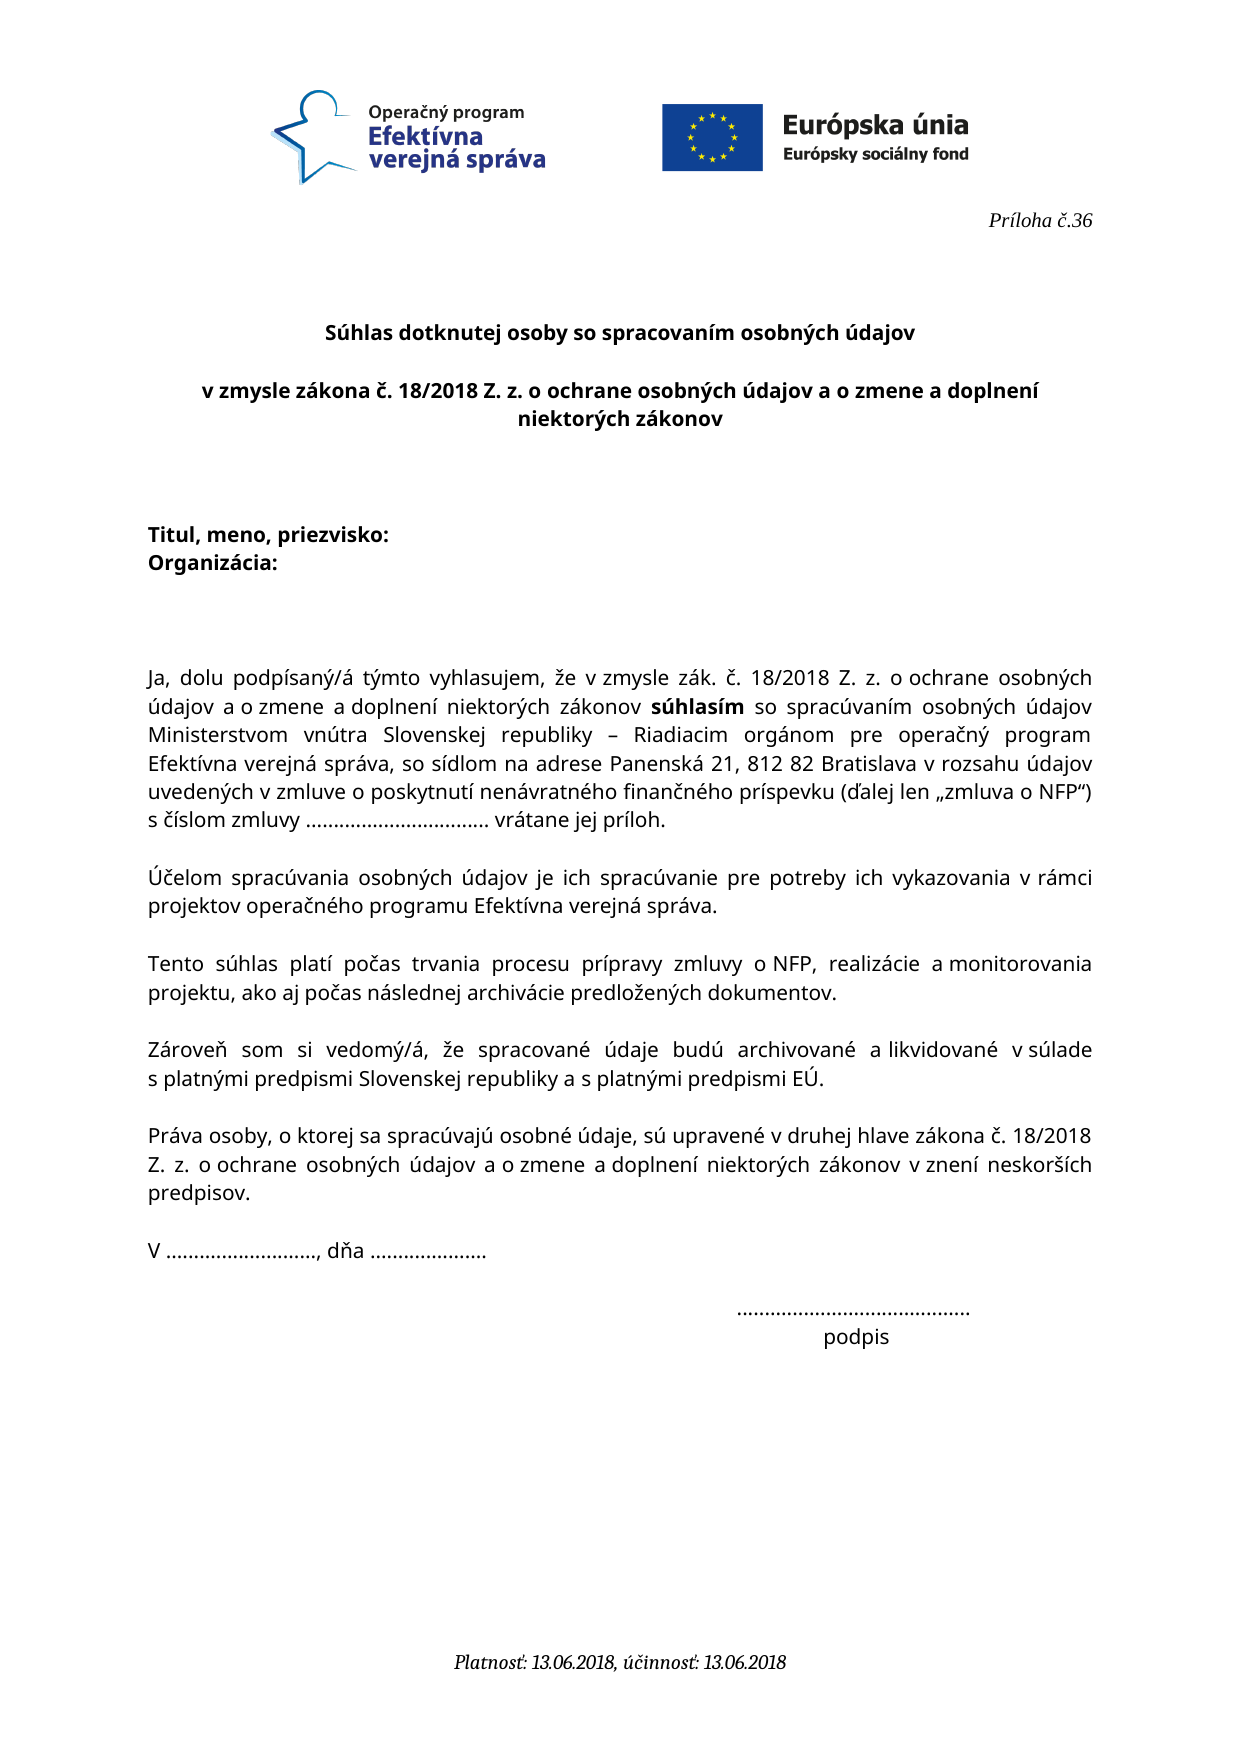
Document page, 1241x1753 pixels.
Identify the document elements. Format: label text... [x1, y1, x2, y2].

text Organizácia: [148, 548, 1092, 577]
text V ..........................., dňa ..................... [148, 1236, 1092, 1264]
text Ja, dolu podpísaný/á týmto vyhlasujem, že v zmysle zák. č. 18/2018 Z. z. o ochrane osobných údajov a o zmene a doplnení niektorých zákonov súhlasím so spracúvaním osobných údajov Ministerstvom vnútra Slovenskej republiky – Riadiacim orgánom pre operačný program Efektívna verejná správa, so sídlom na adrese Panenská 21, 812 82 Bratislava v rozsahu údajov uvedených v zmluve o poskytnutí nenávratného finančného príspevku (ďalej len „zmluva o NFP“) s číslom zmluvy ................................. vrátane jej príloh. [148, 663, 1092, 834]
text Titul, meno, priezvisko: [148, 520, 1092, 548]
picture [245, 81, 995, 208]
text Práva osoby, o ktorej sa spracúvajú osobné údaje, sú upravené v druhej hlave zákona č. 18/2018 Z. z. o ochrane osobných údajov a o zmene a doplnení niektorých zákonov v znení neskorších predpisov. [148, 1121, 1092, 1207]
text Tento súhlas platí počas trvania procesu prípravy zmluvy o NFP, realizácie a monitorovania projektu, ako aj počas následnej archivácie predložených dokumentov. [148, 949, 1092, 1006]
text podpis [620, 1322, 1092, 1350]
text Zároveň som si vedomý/á, že spracované údaje budú archivované a likvidované v súlade s platnými predpismi Slovenskej republiky a s platnými predpismi EÚ. [148, 1035, 1092, 1092]
text Účelom spracúvania osobných údajov je ich spracúvanie pre potreby ich vykazovania v rámci projektov operačného programu Efektívna verejná správa. [148, 863, 1092, 920]
text Súhlas dotknutej osoby so spracovaním osobných údajov [148, 318, 1092, 347]
text .......................................... [148, 1293, 1092, 1322]
text v zmysle zákona č. 18/2018 Z. z. o ochrane osobných údajov a o zmene a doplnení niektorých zákonov [148, 376, 1092, 433]
